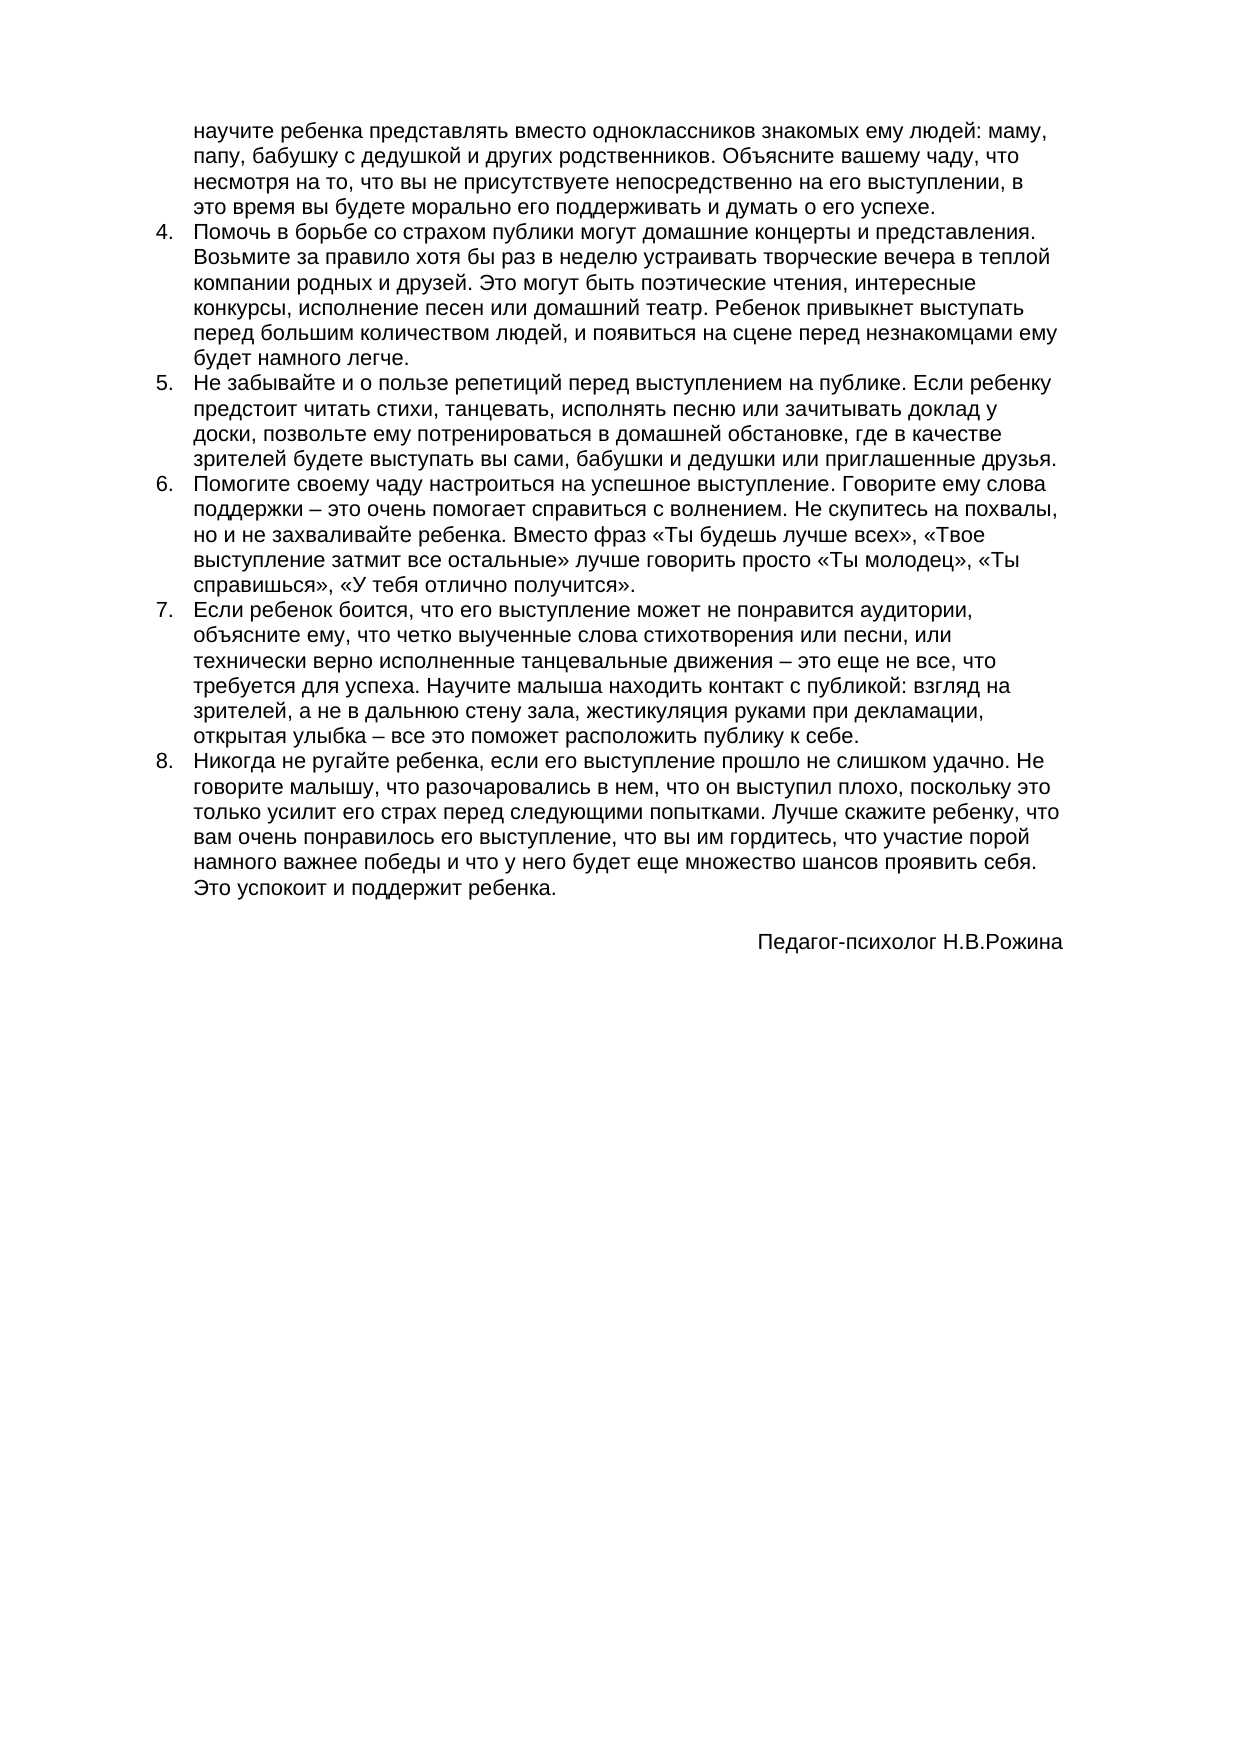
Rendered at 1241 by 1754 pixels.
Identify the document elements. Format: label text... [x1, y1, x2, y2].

text Педагог-психолог Н.В.Рожина [193, 929, 1063, 954]
list Помогите своему чаду настроиться на успешное выступление. Говорите ему слова поддержки – это очень помогает справиться с волнением. Не скупитесь на похвалы, но и не захваливайте ребенка. Вместо фраз «Ты будешь лучше всех», «Твое выступление затмит все остальные» лучше говорить просто «Ты молодец», «Ты справишься», «У тебя отлично получится». [156, 471, 1063, 597]
list Если ребенок боится, что его выступление может не понравится аудитории, объясните ему, что четко выученные слова стихотворения или песни, или технически верно исполненные танцевальные движения – это еще не все, что требуется для успеха. Научите малыша находить контакт с публикой: взгляд на зрителей, а не в дальнюю стену зала, жестикуляция руками при декламации, открытая улыбка – все это поможет расположить публику к себе. [156, 597, 1063, 748]
list Помочь в борьбе со страхом публики могут домашние концерты и представления. Возьмите за правило хотя бы раз в неделю устраивать творческие вечера в теплой компании родных и друзей. Это могут быть поэтические чтения, интересные конкурсы, исполнение песен или домашний театр. Ребенок привыкнет выступать перед большим количеством людей, и появиться на сцене перед незнакомцами ему будет намного легче. [156, 219, 1063, 370]
list Не забывайте и о пользе репетиций перед выступлением на публике. Если ребенку предстоит читать стихи, танцевать, исполнять песню или зачитывать доклад у доски, позвольте ему потренироваться в домашней обстановке, где в качестве зрителей будете выступать вы сами, бабушки и дедушки или приглашенные друзья. [156, 370, 1063, 471]
list Никогда не ругайте ребенка, если его выступление прошло не слишком удачно. Не говорите малышу, что разочаровались в нем, что он выступил плохо, поскольку это только усилит его страх перед следующими попытками. Лучше скажите ребенку, что вам очень понравилось его выступление, что вы им гордитесь, что участие порой намного важнее победы и что у него будет еще множество шансов проявить себя. Это успокоит и поддержит ребенка. [156, 748, 1063, 899]
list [156, 118, 1063, 219]
